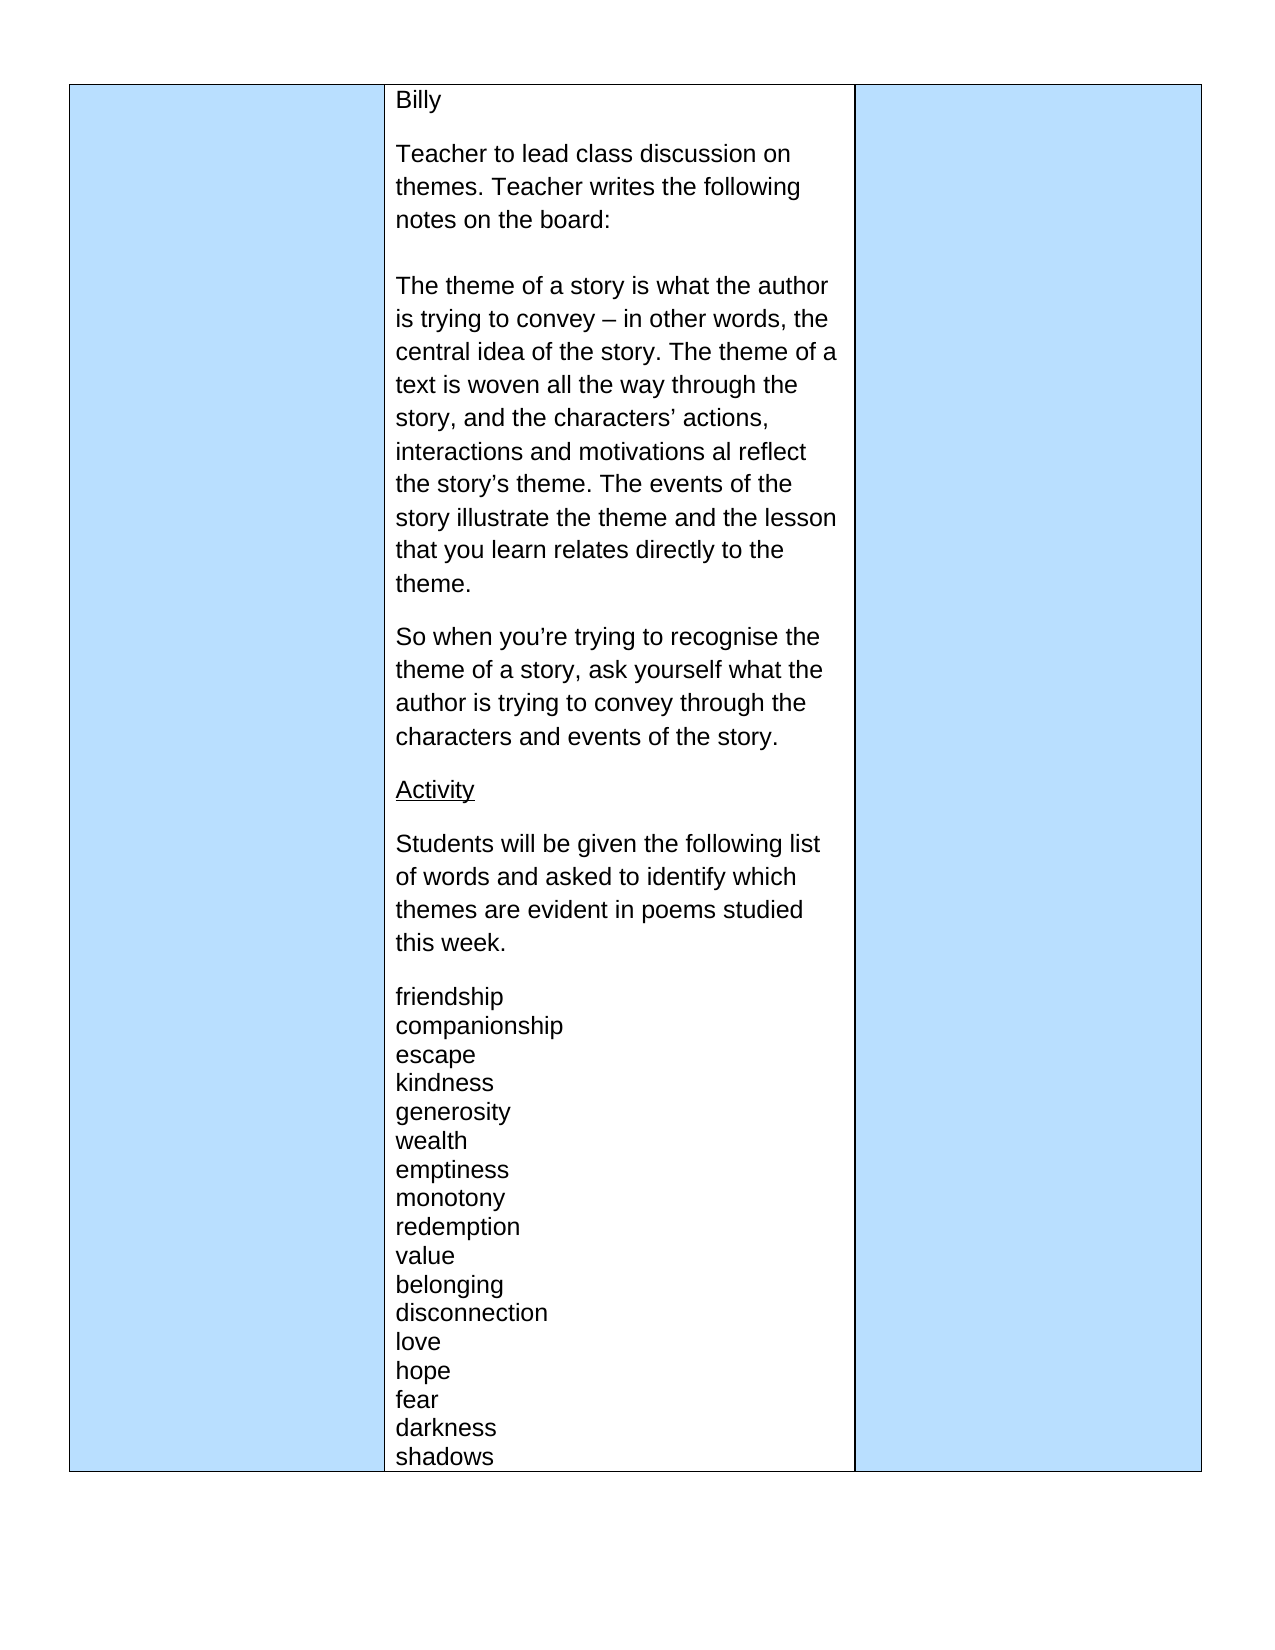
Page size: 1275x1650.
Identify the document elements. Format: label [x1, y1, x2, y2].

table_cell [385, 85, 854, 1471]
table_cell [856, 85, 1201, 1471]
table_cell [70, 85, 384, 1471]
